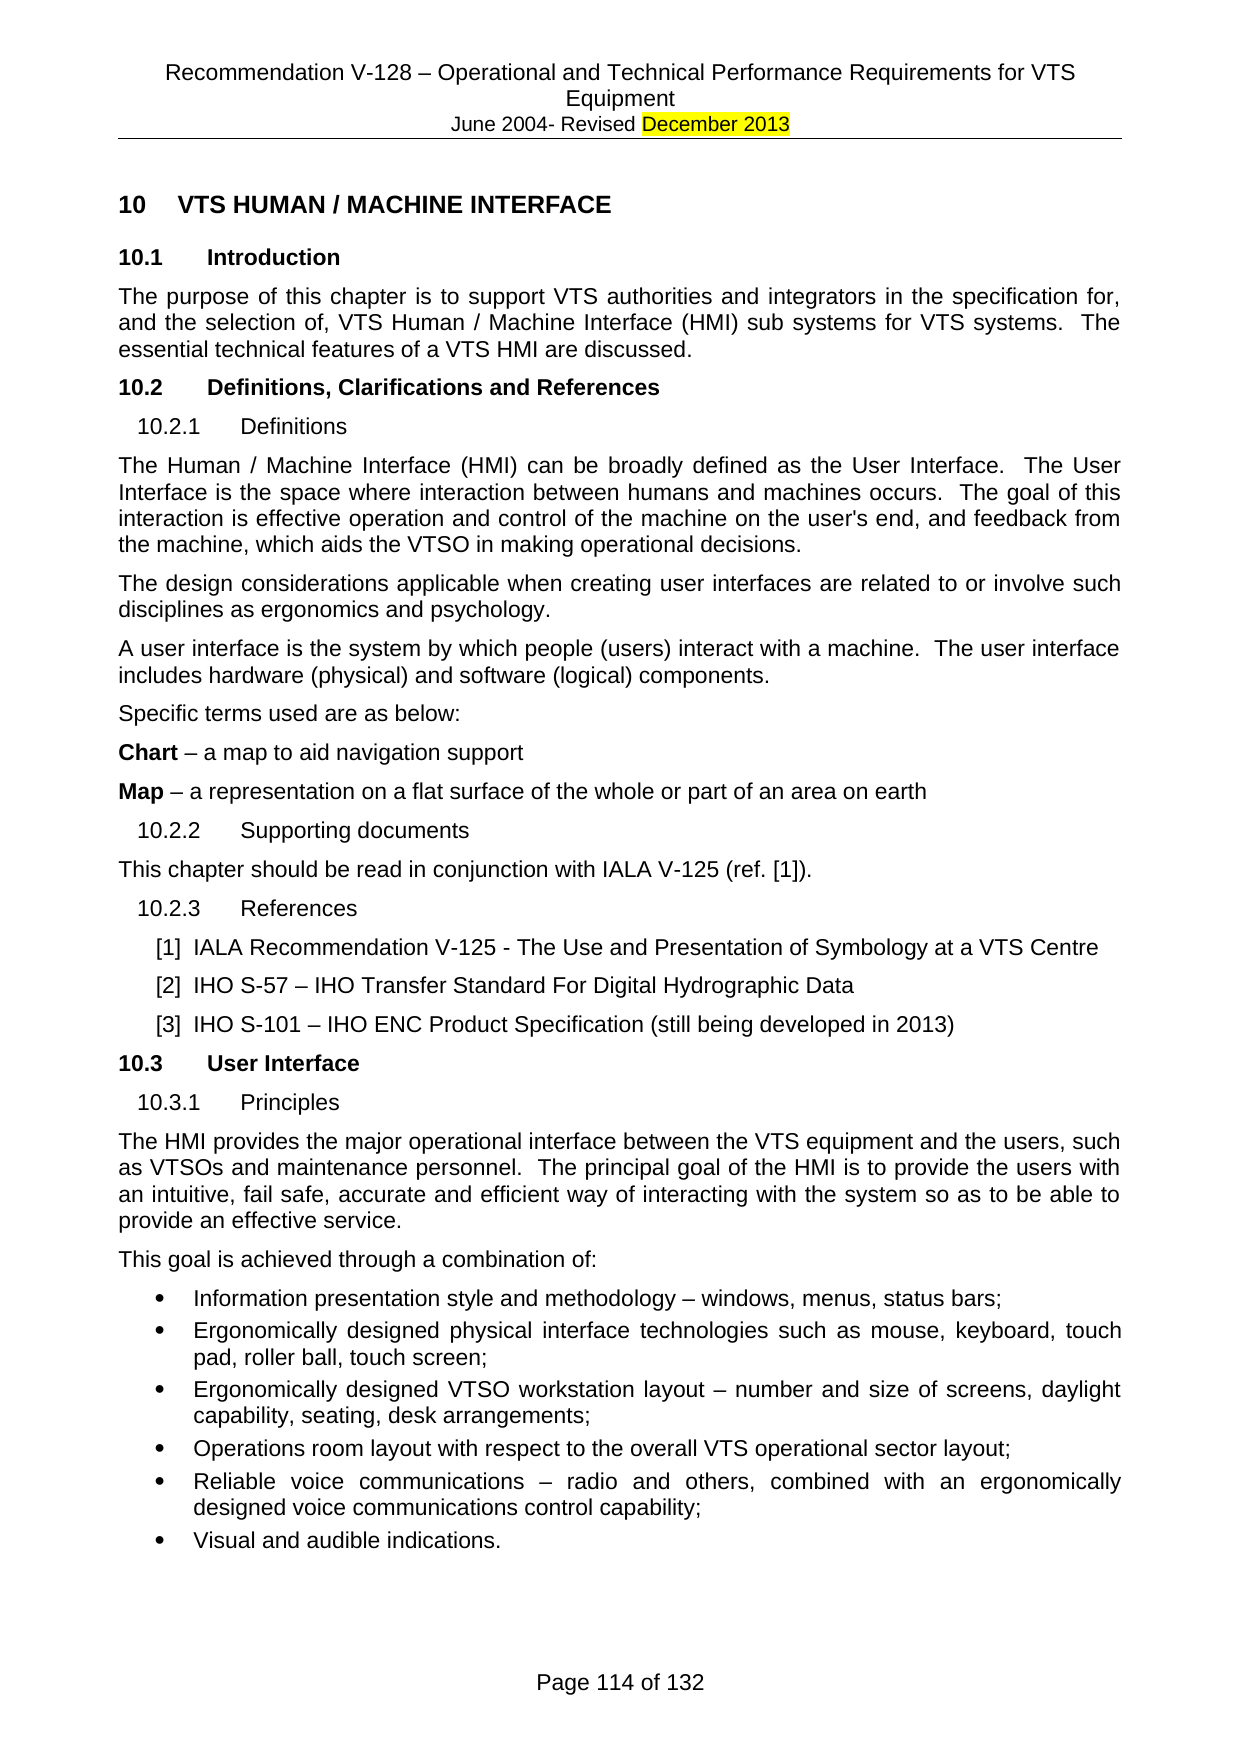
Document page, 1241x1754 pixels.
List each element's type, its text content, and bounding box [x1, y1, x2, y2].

text This goal is achieved through a combination of: [118, 1246, 1122, 1272]
text Specific terms used are as below: [118, 700, 1122, 727]
subtitle Introduction [118, 244, 1122, 270]
text Ergonomically designed physical interface technologies such as mouse, keyboard, touch pad, roller ball, touch screen; [156, 1317, 1122, 1370]
text IHO S-57 – IHO Transfer Standard For Digital Hydrographic Data [156, 972, 1122, 999]
text Operations room layout with respect to the overall VTS operational sector layout; [156, 1435, 1122, 1461]
text IHO S-101 – IHO ENC Product Specification (still being developed in 2013) [156, 1011, 1122, 1038]
text This chapter should be read in conjunction with IALA V-125 (ref. [1]). [118, 856, 1122, 882]
text Reliable voice communications – radio and others, combined with an ergonomically designed voice communications control capability; [156, 1468, 1122, 1520]
subtitle Definitions, Clarifications and References [118, 374, 1122, 401]
subtitle References [137, 895, 1122, 921]
text The design considerations applicable when creating user interfaces are related to or involve such disciplines as ergonomics and psychology. [118, 570, 1122, 623]
text A user interface is the system by which people (users) interact with a machine. The user interface includes hardware (physical) and software (logical) components. [118, 635, 1122, 688]
text The purpose of this chapter is to support VTS authorities and integrators in the specification for, and the selection of, VTS Human / Machine Interface (HMI) sub systems for VTS systems. The essential technical features of a VTS HMI are discussed. [118, 283, 1122, 362]
subtitle Definitions [137, 413, 1122, 439]
subtitle Supporting documents [137, 817, 1122, 843]
text Information presentation style and methodology – windows, menus, status bars; [156, 1284, 1122, 1311]
list IALA Recommendation V-125 - The Use and Presentation of Symbology at a VTS Centre [156, 933, 1122, 960]
subtitle VTS Human / Machine Interface [118, 190, 1122, 219]
subtitle User Interface [118, 1050, 1122, 1076]
text Chart – a map to aid navigation support [118, 739, 1122, 766]
subtitle Principles [137, 1089, 1122, 1115]
text Ergonomically designed VTSO workstation layout – number and size of screens, daylight capability, seating, desk arrangements; [156, 1376, 1122, 1429]
text The Human / Machine Interface (HMI) can be broadly defined as the User Interface. The User Interface is the space where interaction between humans and machines occurs. The goal of this interaction is effective operation and control of the machine on the user's end, and feedback from the machine, which aids the VTSO in making operational decisions. [118, 452, 1122, 557]
text Visual and audible indications. [156, 1527, 1122, 1553]
text Map – a representation on a flat surface of the whole or part of an area on earth [118, 778, 1122, 804]
text The HMI provides the major operational interface between the VTS equipment and the users, such as VTSOs and maintenance personnel. The principal goal of the HMI is to provide the users with an intuitive, fail safe, accurate and efficient way of interacting with the system so as to be able to provide an effective service. [118, 1128, 1122, 1233]
